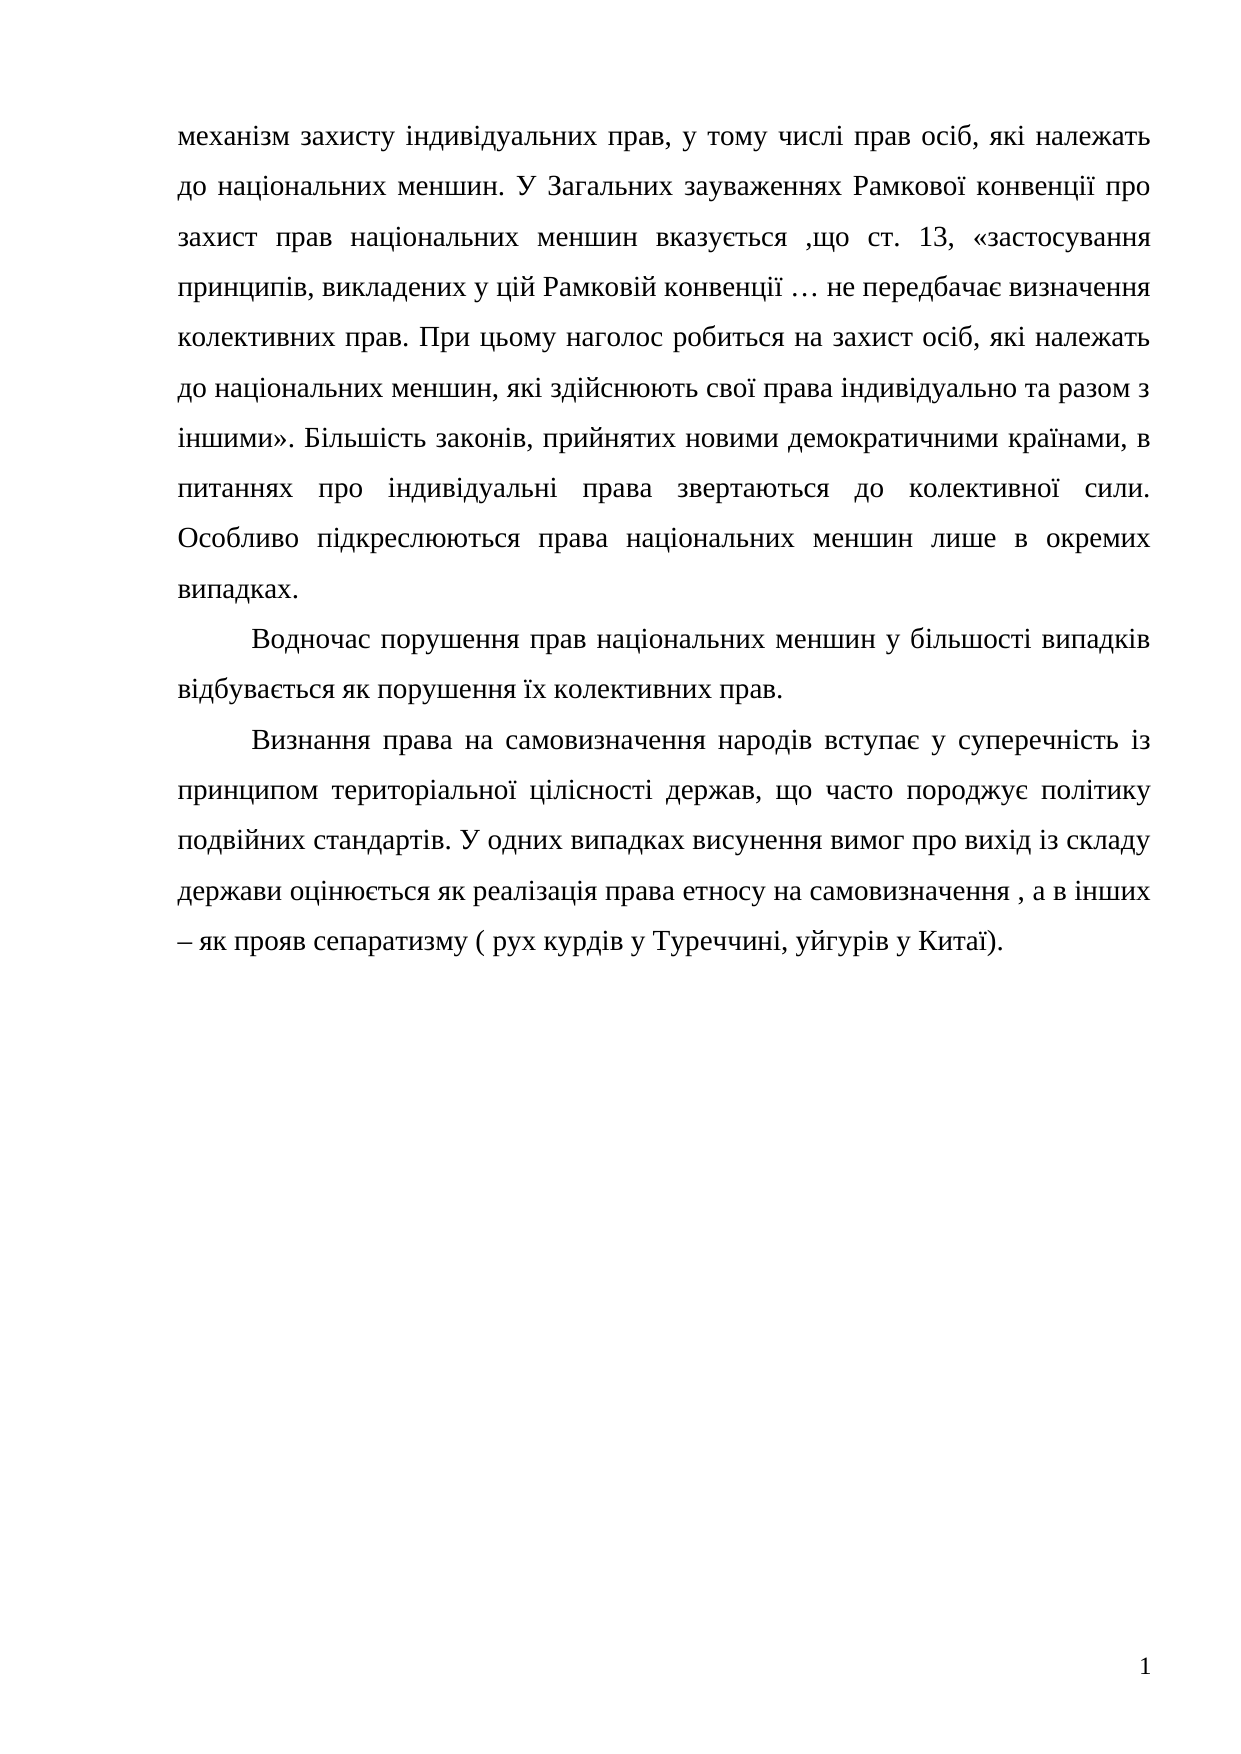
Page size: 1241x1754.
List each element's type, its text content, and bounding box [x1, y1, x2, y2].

text Водночас порушення прав національних меншин у більшості випадків відбувається як порушення їх колективних прав. [177, 621, 1152, 705]
text Визнання права на самовизначення народів вступає у суперечність із принципом територіальної цілісності держав, що часто породжує політику подвійних стандартів. У одних випадках висунення вимог про вихід із складу держави оцінюється як реалізація права етносу на самовизначення , а в інших – як прояв сепаратизму ( рух курдів у Туреччині, уйгурів у Китаї). [177, 722, 1152, 957]
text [177, 118, 1152, 604]
